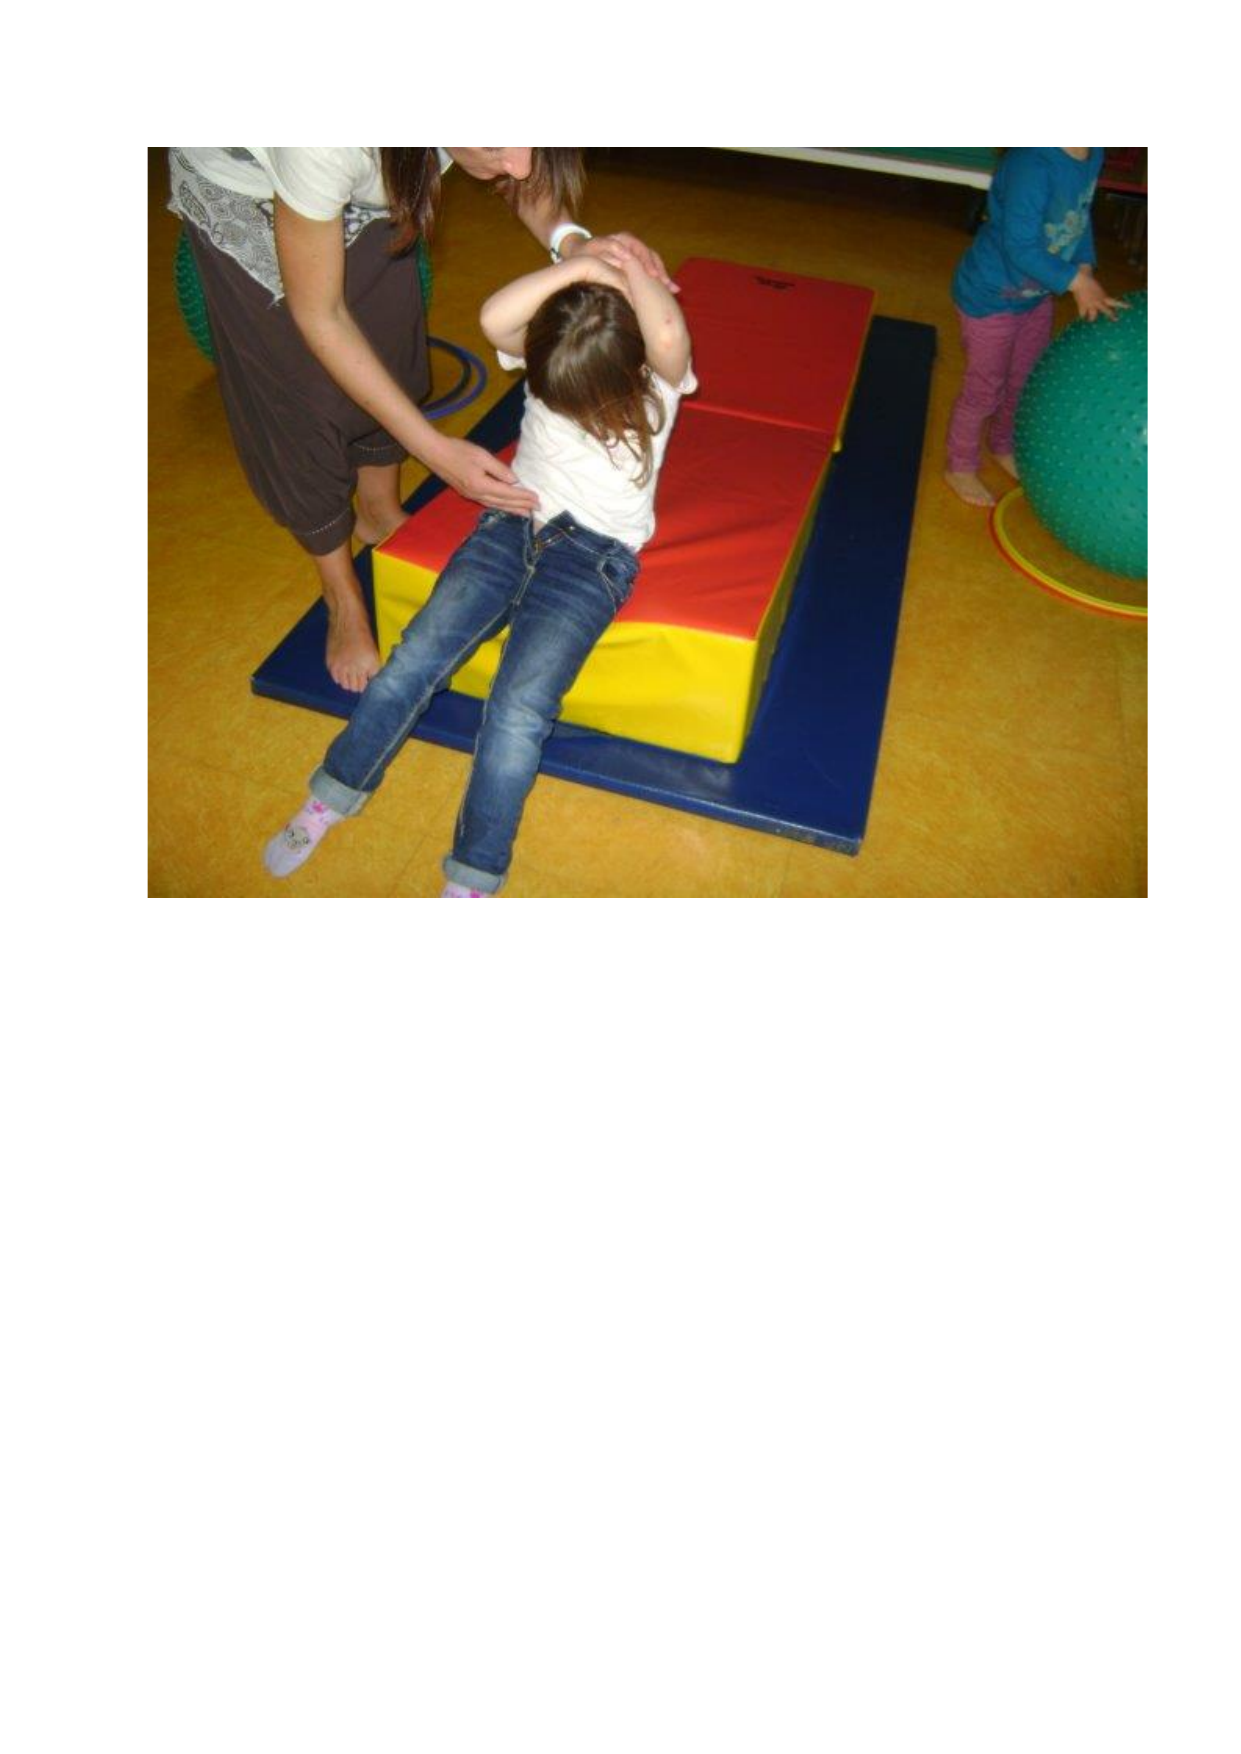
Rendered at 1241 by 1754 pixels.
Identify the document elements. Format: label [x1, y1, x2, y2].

picture [147, 147, 1148, 898]
